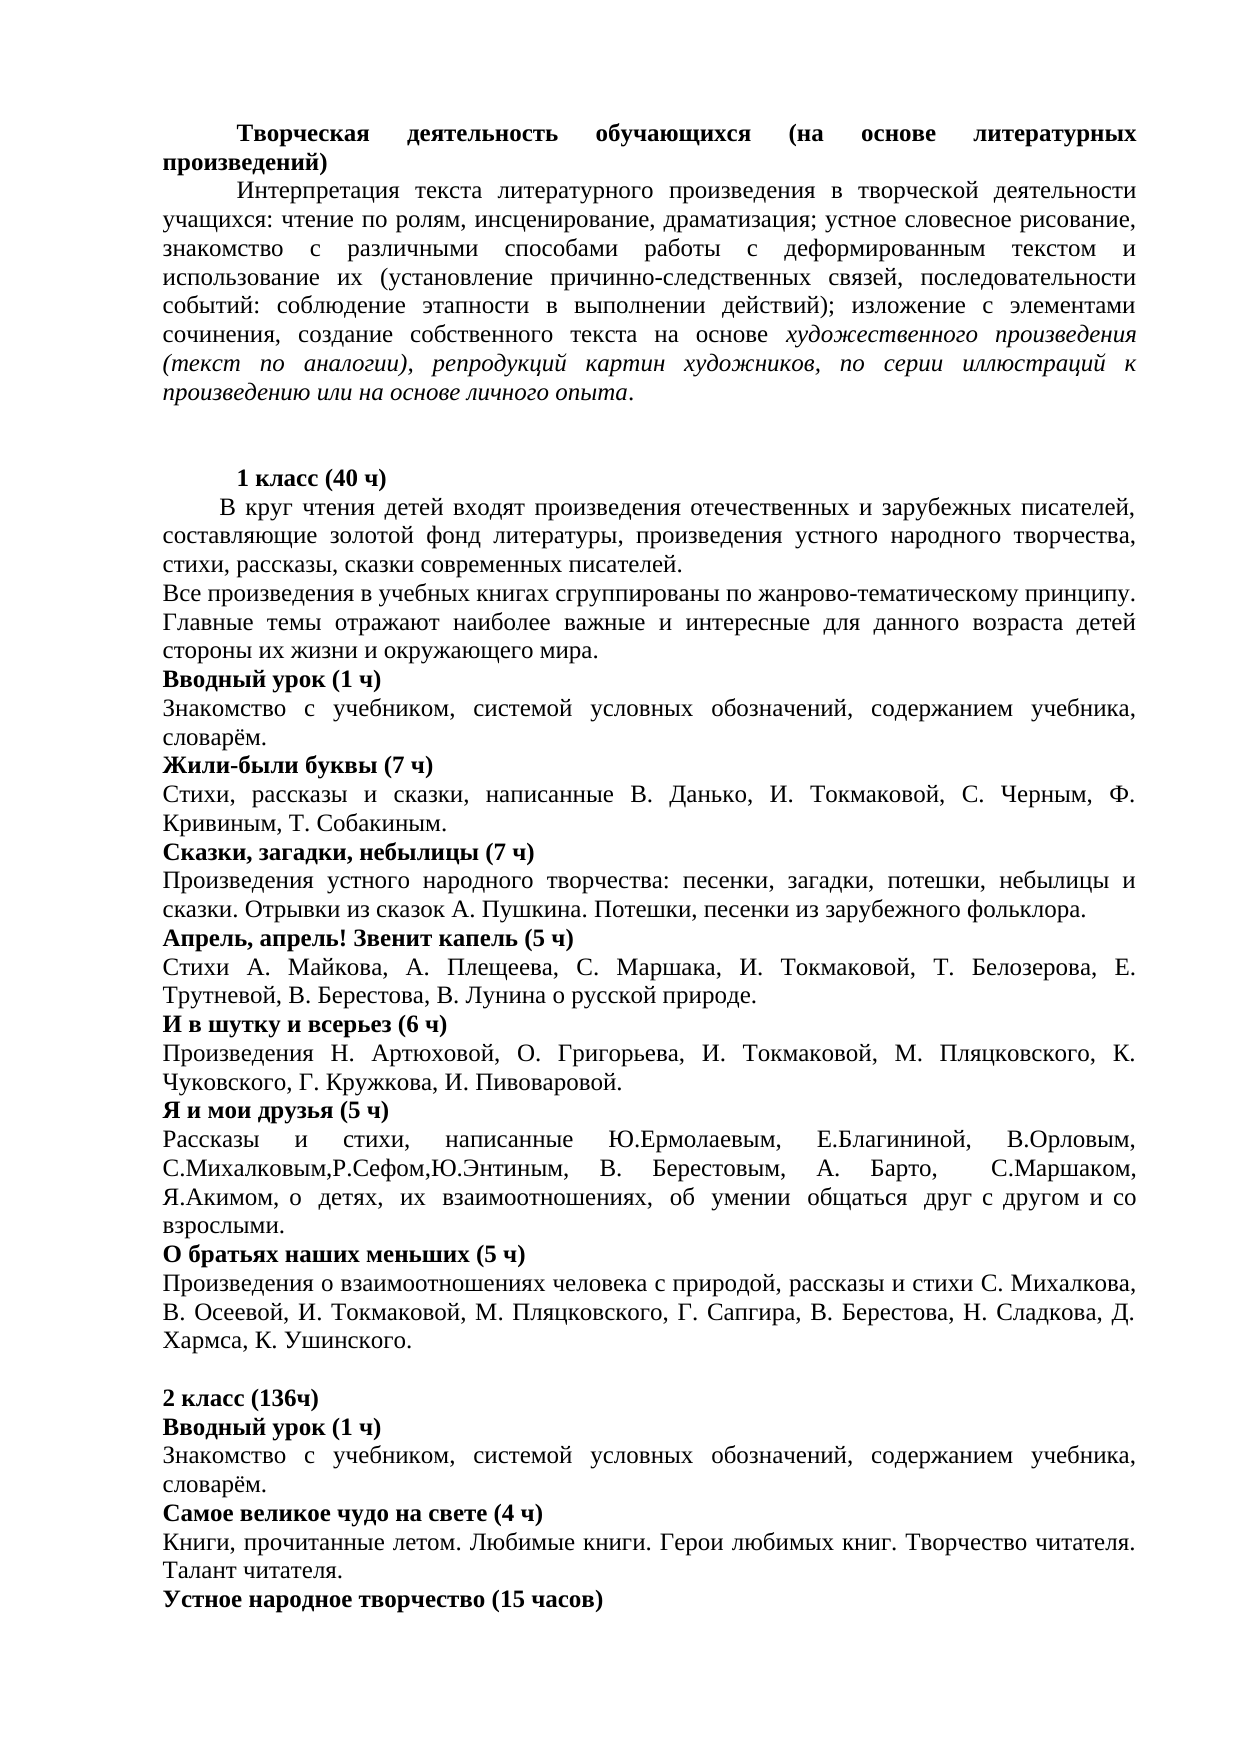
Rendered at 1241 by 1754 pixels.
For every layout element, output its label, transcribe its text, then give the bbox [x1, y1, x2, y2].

text Вводный урок (1 ч) [162, 664, 1137, 693]
text Самое великое чудо на свете (4 ч) [162, 1498, 1137, 1527]
text В круг чтения детей входят произведения отечественных и зарубежных писателей, составляющие золотой фонд литературы, произведения устного народного творчества, стихи, рассказы, сказки современных писателей. [162, 492, 1137, 578]
text Знакомство с учебником, системой условных обозначений, содержанием учебника, словарём. [162, 1441, 1137, 1498]
text Творческая деятельность обучающихся (на основе литературных произведений) [162, 118, 1137, 176]
text Все произведения в учебных книгах сгруппированы по жанрово-тематическому принципу. Главные темы отражают наиболее важные и интересные для данного возраста детей стороны их жизни и окружающего мира. [162, 578, 1137, 664]
text Знакомство с учебником, системой условных обозначений, содержанием учебника, словарём. [162, 693, 1137, 751]
text Книги, прочитанные летом. Любимые книги. Герои любимых книг. Творчество читателя. Талант читателя. [162, 1527, 1137, 1584]
text Устное народное творчество (15 часов) [162, 1584, 1137, 1613]
text Интерпретация текста литературного произведения в творческой деятельности учащихся: чтение по ролям, инсценирование, драматизация; устное словесное рисование, знакомство с различными способами работы с деформированным текстом и использование их (установление причинно-следственных связей, последовательности событий: соблюдение этапности в выполнении действий); изложение с элементами сочинения, создание собственного текста на основе художественного произведения (текст по аналогии), репродукций картин художников, по серии иллюстраций к произведению или на основе личного опыта. [162, 176, 1137, 406]
text Жили-были буквы (7 ч) [162, 751, 1137, 779]
text 2 класс (136ч) [162, 1383, 1137, 1412]
text Рассказы и стихи, написанные Ю.Ермолаевым, Е.Благининой, В.Орловым, С.Михалковым,Р.Сефом,Ю.Энтиным, В. Берестовым, А. Барто, С.Маршаком, Я.Акимом, о детях, их взаимоотношениях, об умении общаться друг с другом и со взрослыми. [162, 1124, 1137, 1239]
text Вводный урок (1 ч) [162, 1412, 1137, 1441]
text Стихи А. Майкова, А. Плещеева, С. Маршака, И. Токмаковой, Т. Белозерова, Е. Трутневой, В. Берестова, В. Лунина о русской природе. [162, 952, 1137, 1009]
text И в шутку и всерьез (6 ч) [162, 1009, 1137, 1038]
text Произведения Н. Артюховой, О. Григорьева, И. Токмаковой, М. Пляцковского, К. Чуковского, Г. Кружкова, И. Пивоваровой. [162, 1038, 1137, 1096]
text Сказки, загадки, небылицы (7 ч) [162, 837, 1137, 866]
text Апрель, апрель! Звенит капель (5 ч) [162, 923, 1137, 952]
text Произведения о взаимоотношениях человека с природой, рассказы и стихи С. Михалкова, В. Осеевой, И. Токмаковой, М. Пляцковского, Г. Сапгира, В. Берестова, Н. Сладкова, Д. Хармса, К. Ушинского. [162, 1268, 1137, 1354]
text Произведения устного народного творчества: песенки, загадки, потешки, небылицы и сказки. Отрывки из сказок А. Пушкина. Потешки, песенки из зарубежного фольклора. [162, 866, 1137, 923]
text Я и мои друзья (5 ч) [162, 1096, 1137, 1124]
text О братьях наших меньших (5 ч) [162, 1239, 1137, 1268]
text 1 класс (40 ч) [162, 463, 1137, 492]
text Стихи, рассказы и сказки, написанные В. Данько, И. Токмаковой, С. Черным, Ф. Кривиным, Т. Собакиным. [162, 779, 1137, 837]
